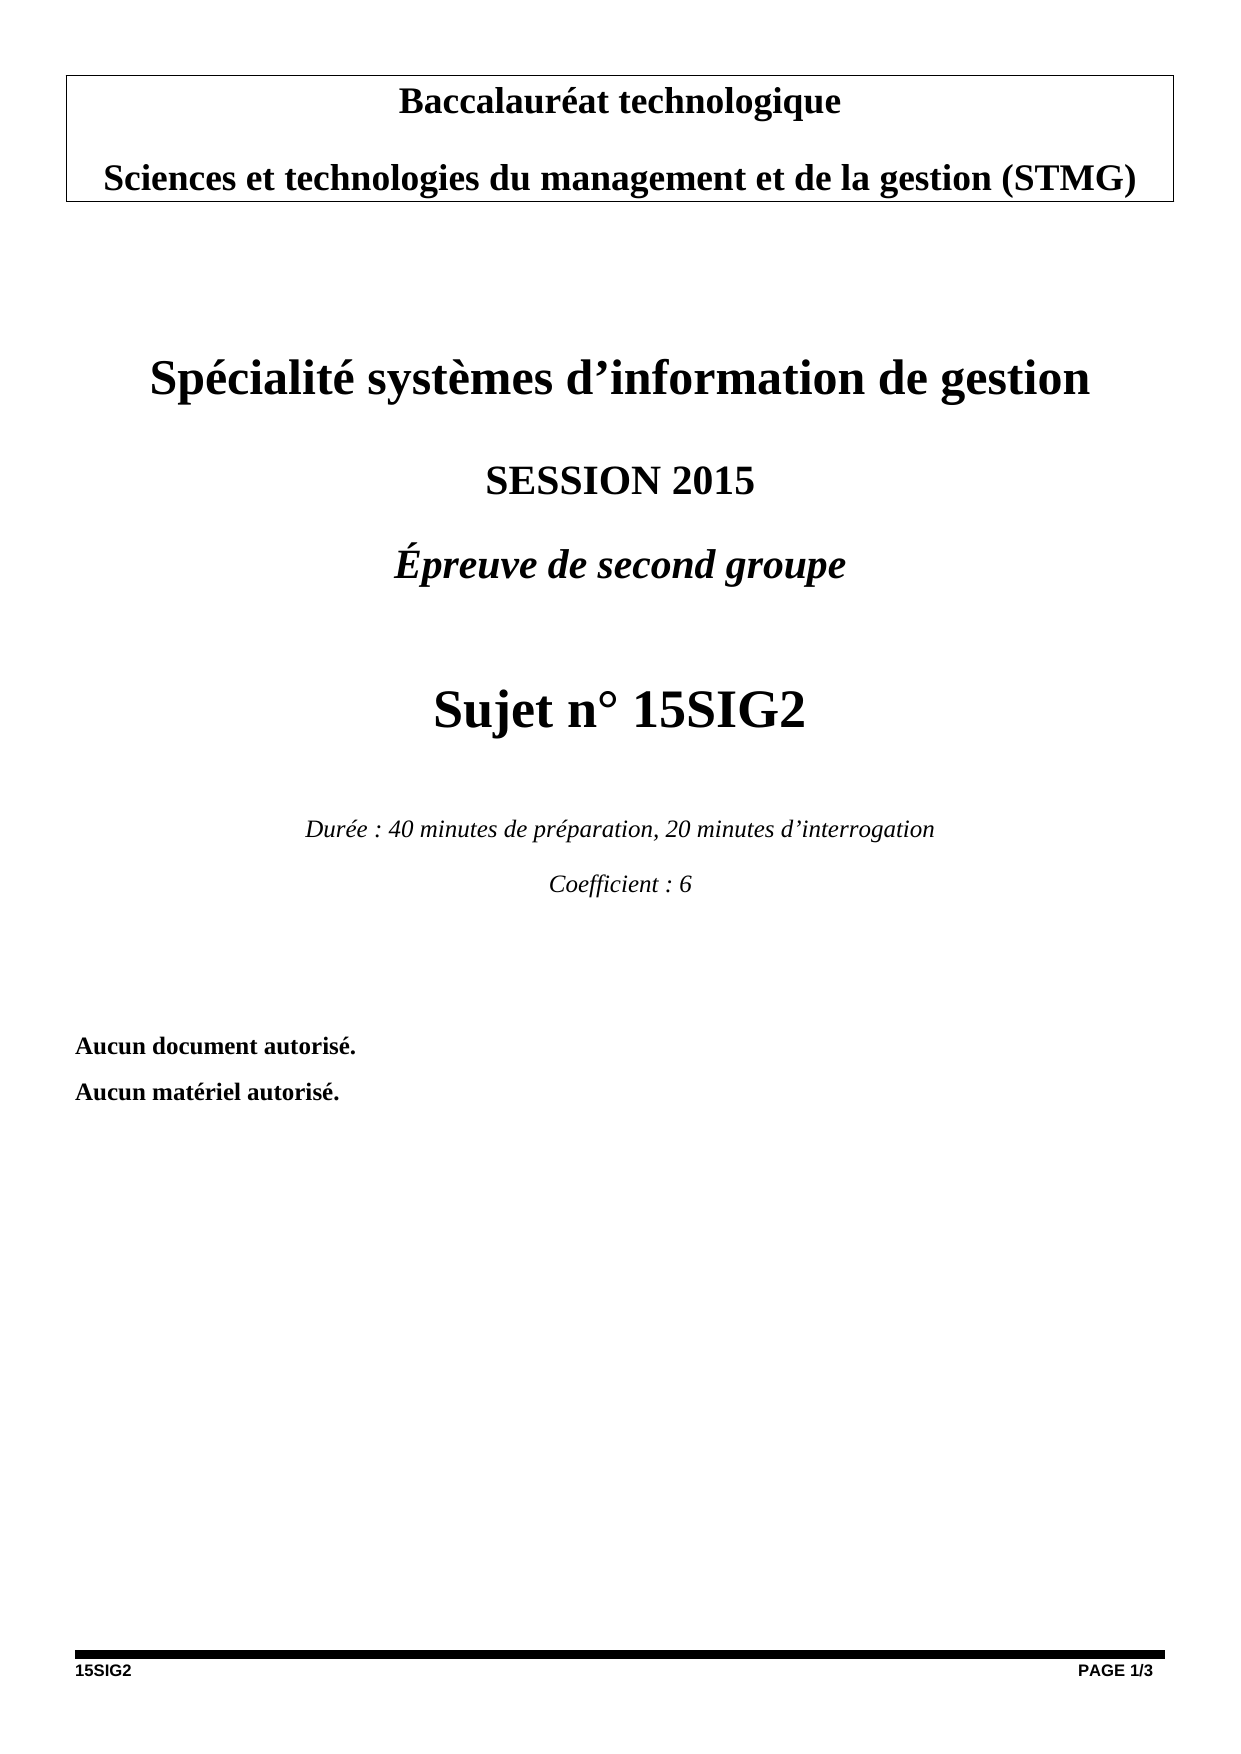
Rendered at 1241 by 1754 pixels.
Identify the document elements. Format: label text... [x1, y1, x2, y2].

text Aucun matériel autorisé. [75, 1077, 1165, 1106]
text Aucun document autorisé. [75, 1031, 1165, 1060]
subtitle Épreuve de second groupe [75, 539, 1165, 587]
subtitle SESSION 2015 [75, 455, 1165, 503]
title Baccalauréat technologique [67, 76, 1173, 121]
subtitle Durée : 40 minutes de préparation, 20 minutes d’interrogation [75, 814, 1165, 843]
subtitle Coefficient : 6 [75, 869, 1165, 898]
text Sujet n° 15SIG2 [75, 677, 1165, 739]
text Spécialité systèmes d’information de gestion [75, 348, 1165, 406]
title Sciences et technologies du management et de la gestion (STMG) [67, 152, 1173, 201]
